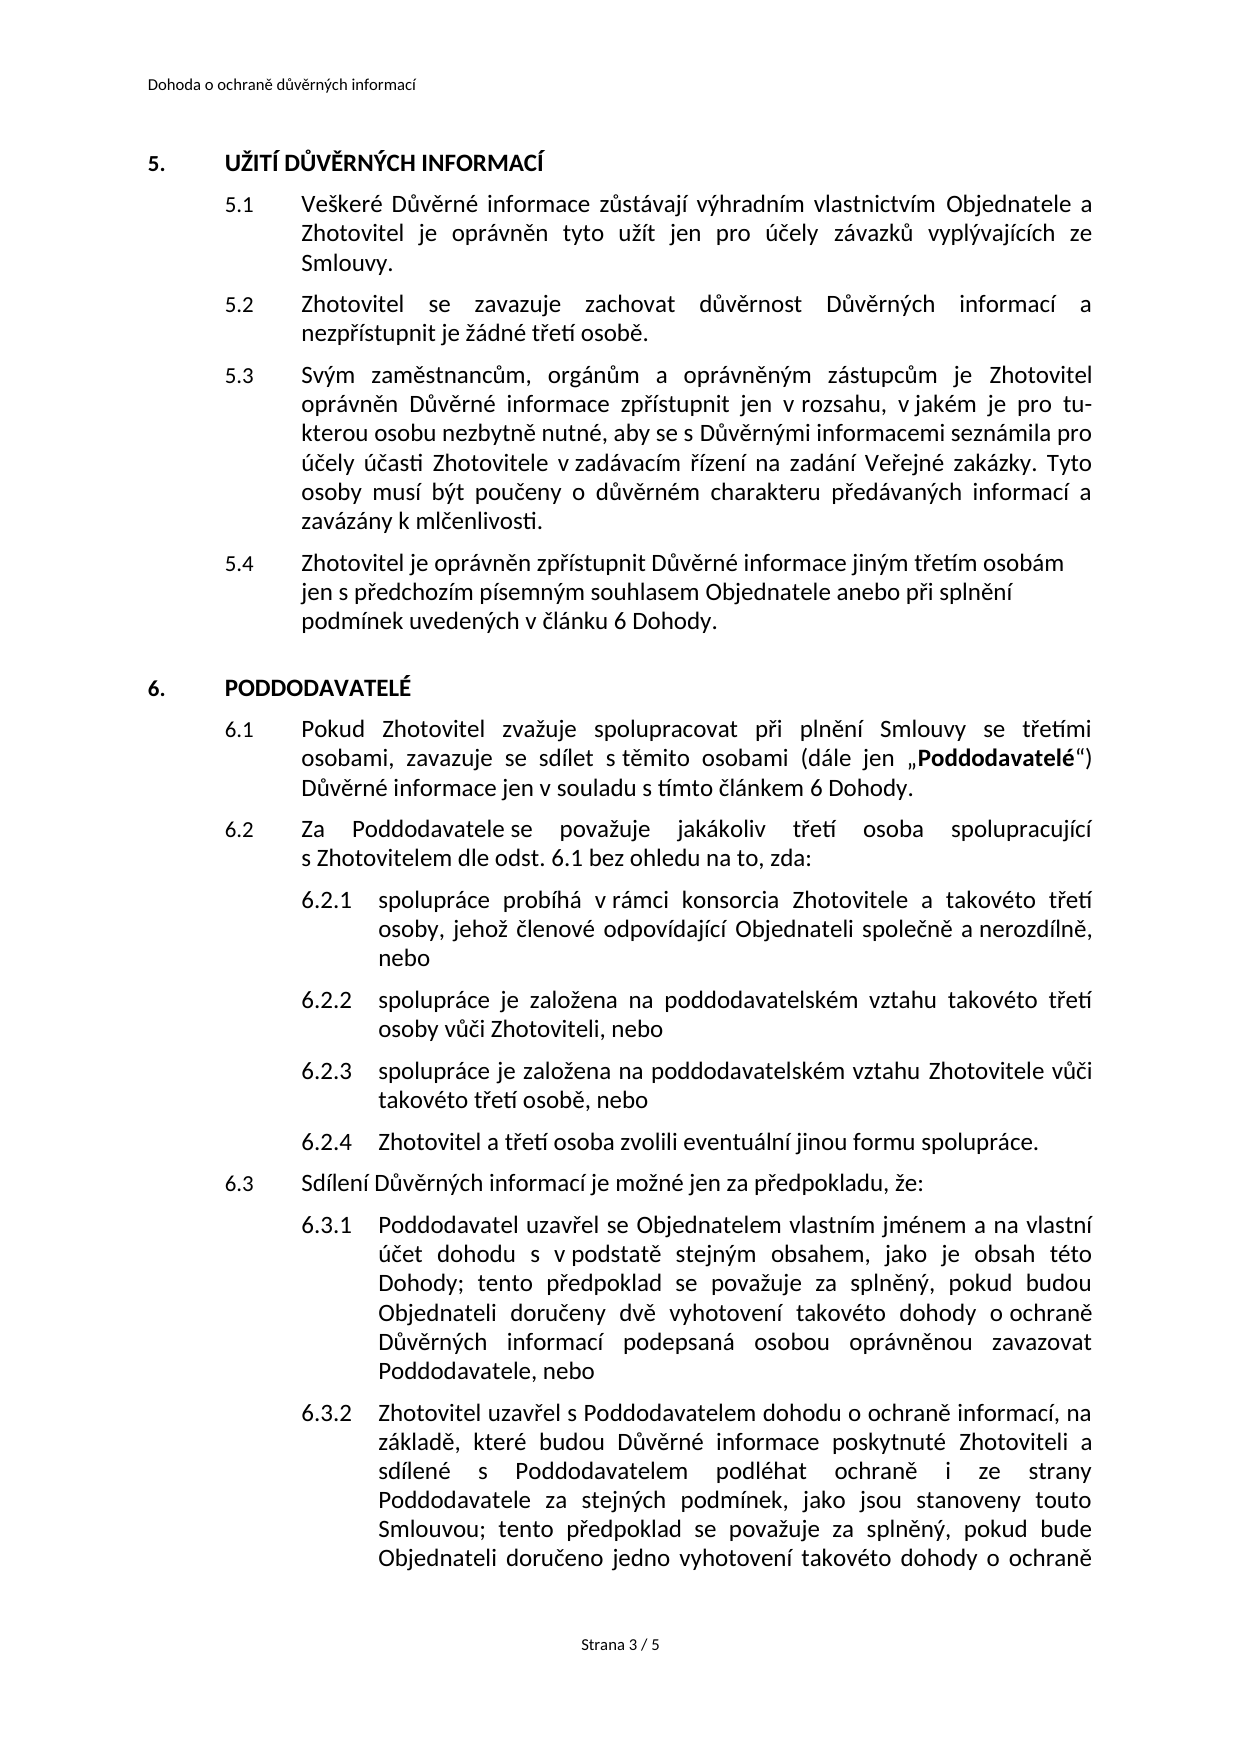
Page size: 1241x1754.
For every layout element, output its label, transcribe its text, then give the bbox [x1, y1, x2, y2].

text Svým zaměstnancům, orgánům a oprávněným zástupcům je Zhotovitel oprávněn Důvěrné informace zpřístupnit jen v rozsahu, v jakém je pro tu-kterou osobu nezbytně nutné, aby se s Důvěrnými informacemi seznámila pro účely účasti Zhotovitele v zadávacím řízení na zadání Veřejné zakázky. Tyto osoby musí být poučeny o důvěrném charakteru předávaných informací a zavázány k mlčenlivosti. [224, 360, 1092, 535]
text UŽITÍ DŮVĚRNÝCH INFORMACÍ [148, 148, 1092, 177]
text Veškeré Důvěrné informace zůstávají výhradním vlastnictvím Objednatele a Zhotovitel je oprávněn tyto užít jen pro účely závazků vyplývajících ze Smlouvy. [224, 189, 1092, 277]
list Poddodavatel uzavřel se Objednatelem vlastním jménem a na vlastní účet dohodu s v podstatě stejným obsahem, jako je obsah této Dohody; tento předpoklad se považuje za splněný, pokud budou Objednateli doručeny dvě vyhotovení takovéto dohody o ochraně Důvěrných informací podepsaná osobou oprávněnou zavazovat Poddodavatele, nebo [301, 1210, 1092, 1385]
list Za Poddodavatele se považuje jakákoliv třetí osoba spolupracující s Zhotovitelem dle odst. 6.1 bez ohledu na to, zda: [224, 814, 1092, 873]
list Sdílení Důvěrných informací je možné jen za předpokladu, že: [224, 1168, 1092, 1198]
list spolupráce je založena na poddodavatelském vztahu takovéto třetí osoby vůči Zhotoviteli, nebo [301, 985, 1092, 1043]
list spolupráce probíhá v rámci konsorcia Zhotovitele a takovéto třetí osoby, jehož členové odpovídající Objednateli společně a nerozdílně, nebo [301, 885, 1092, 973]
text PODDODAVATELÉ [148, 673, 1092, 702]
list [301, 1398, 1092, 1573]
list Zhotovitel a třetí osoba zvolili eventuální jinou formu spolupráce. [301, 1127, 1092, 1156]
list Pokud Zhotovitel zvažuje spolupracovat při plnění Smlouvy se třetími osobami, zavazuje se sdílet s těmito osobami (dále jen „Poddodavatelé“) Důvěrné informace jen v souladu s tímto článkem 6 Dohody. [224, 714, 1092, 802]
text Zhotovitel je oprávněn zpřístupnit Důvěrné informace jiným třetím osobám jen s předchozím písemným souhlasem Objednatele anebo při splnění podmínek uvedených v článku 6 Dohody. [224, 548, 1092, 635]
text Zhotovitel se zavazuje zachovat důvěrnost Důvěrných informací a nezpřístupnit je žádné třetí osobě. [224, 289, 1092, 348]
list spolupráce je založena na poddodavatelském vztahu Zhotovitele vůči takovéto třetí osobě, nebo [301, 1056, 1092, 1114]
